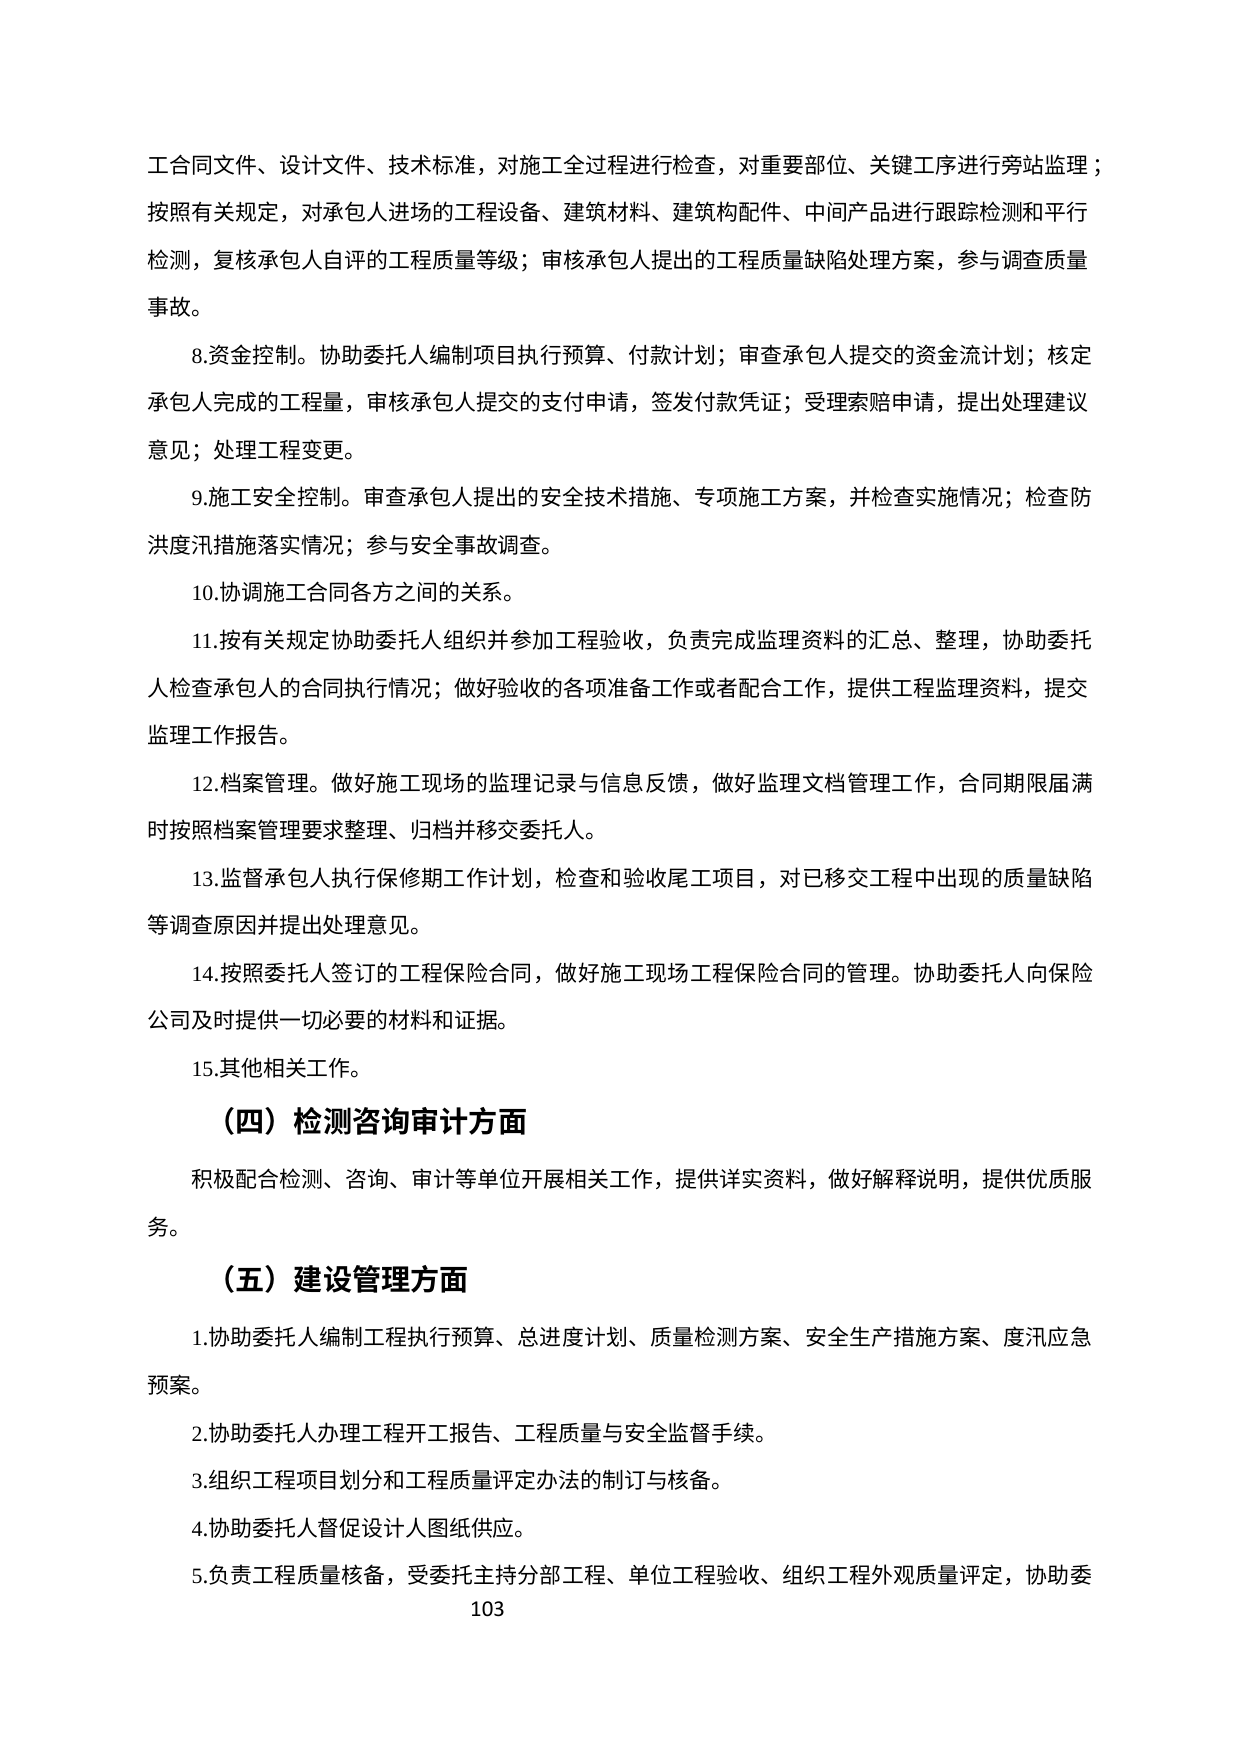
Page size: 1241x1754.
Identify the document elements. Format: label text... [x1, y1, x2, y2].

text （四）检测咨询审计方面 [148, 1098, 1092, 1141]
text （五）建设管理方面 [148, 1257, 1092, 1299]
text 3.组织工程项目划分和工程质量评定办法的制订与核备。 [148, 1463, 1092, 1495]
text 10.协调施工合同各方之间的关系。 [148, 575, 1092, 607]
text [148, 1558, 1092, 1590]
text 14.按照委托人签订的工程保险合同，做好施工现场工程保险合同的管理。协助委托人向保险公司及时提供一切必要的材料和证据。 [148, 956, 1092, 1035]
text 15.其他相关工作。 [148, 1051, 1092, 1083]
text 13.监督承包人执行保修期工作计划，检查和验收尾工项目，对已移交工程中出现的质量缺陷等调查原因并提出处理意见。 [148, 861, 1092, 940]
text 4.协助委托人督促设计人图纸供应。 [148, 1511, 1092, 1542]
text 12.档案管理。做好施工现场的监理记录与信息反馈，做好监理文档管理工作，合同期限届满时按照档案管理要求整理、归档并移交委托人。 [148, 766, 1092, 845]
text 2.协助委托人办理工程开工报告、工程质量与安全监督手续。 [148, 1416, 1092, 1447]
text 8.资金控制。协助委托人编制项目执行预算、付款计划；审查承包人提交的资金流计划；核定承包人完成的工程量，审核承包人提交的支付申请，签发付款凭证；受理索赔申请，提出处理建议意见；处理工程变更。 [148, 338, 1092, 464]
text 11.按有关规定协助委托人组织并参加工程验收，负责完成监理资料的汇总、整理，协助委托人检查承包人的合同执行情况；做好验收的各项准备工作或者配合工作，提供工程监理资料，提交监理工作报告。 [148, 623, 1092, 750]
text 1.协助委托人编制工程执行预算、总进度计划、质量检测方案、安全生产措施方案、度汛应急预案。 [148, 1320, 1092, 1400]
text 9.施工安全控制。审查承包人提出的安全技术措施、专项施工方案，并检查实施情况；检查防洪度汛措施落实情况；参与安全事故调查。 [148, 480, 1092, 559]
text 积极配合检测、咨询、审计等单位开展相关工作，提供详实资料，做好解释说明，提供优质服务。 [148, 1162, 1092, 1241]
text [148, 148, 1092, 322]
